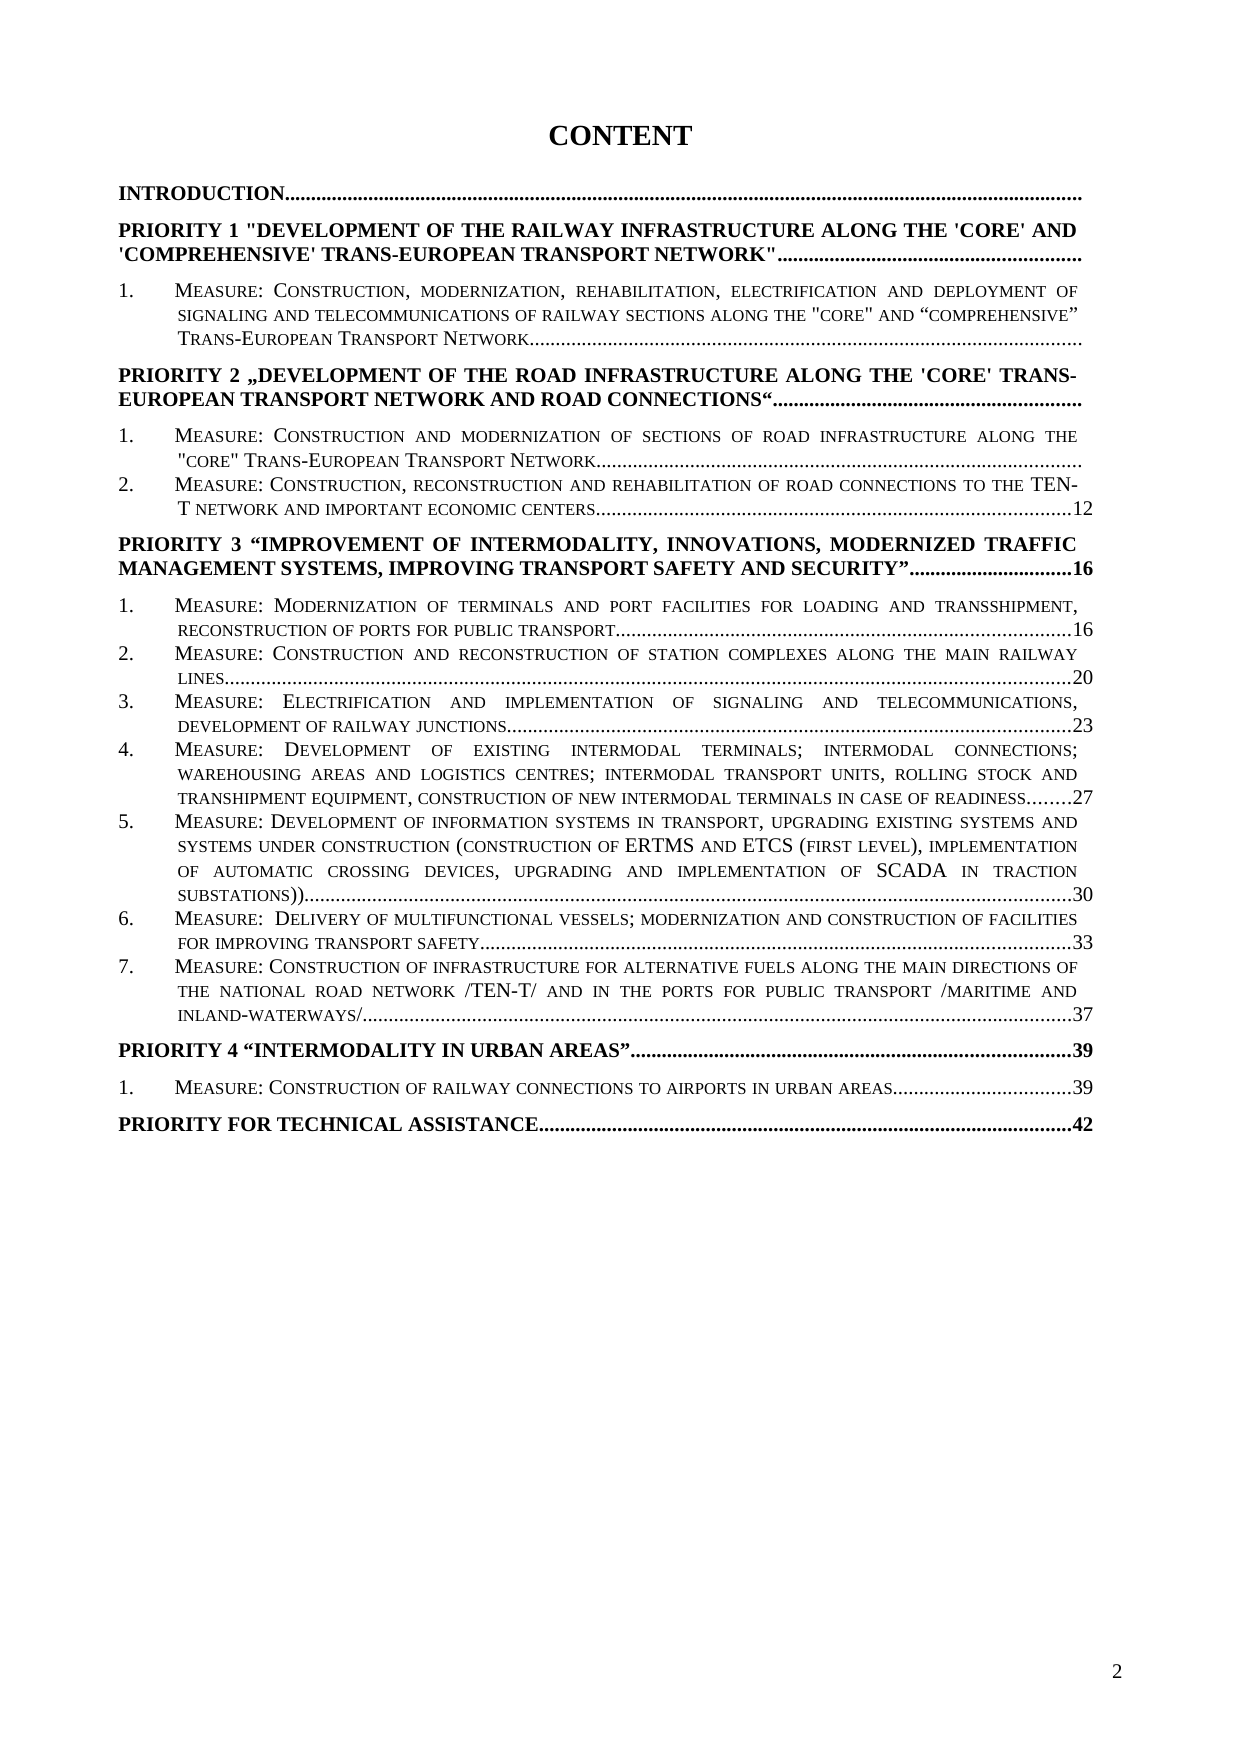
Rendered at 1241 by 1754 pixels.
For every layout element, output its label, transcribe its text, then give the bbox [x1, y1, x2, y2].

text 1. Measure: Construction of railway connections to airports in urban areas 39 [118, 1075, 1078, 1099]
text 1. Measure: Construction and modernization of sections of road infrastructure along the "core" Trans-European Transport Network 8 [118, 423, 1078, 472]
text 6. Measure: Delivery of multifunctional vessels; modernization and construction of facilities for improving transport safety 33 [118, 906, 1078, 954]
text 7. Measure: Construction of infrastructure for alternative fuels along the main directions of the national road network /TEN-T/ and in the ports for public transport /maritime and inland-waterways/ 37 [118, 954, 1078, 1026]
text 2. Measure: Construction and reconstruction of station complexes along the main railway lines 20 [118, 641, 1078, 689]
text Priority 2 „Development of the road infrastructure along the 'core' Trans-European Transport Network and road connections“ 8 [118, 363, 1078, 411]
text 2. Measure: Construction, reconstruction and rehabilitation of road connections to the TEN-T network and important economic centers 12 [118, 472, 1078, 520]
text PRIORITY FOR Technical assistance 42 [118, 1112, 1078, 1136]
text CONTENT [118, 118, 1122, 152]
text 3. Measure: Electrification and implementation of signaling and telecommunications, development of railway junctions 23 [118, 689, 1078, 737]
text 1. Measure: Construction, modernization, rehabilitation, electrification and deployment of signaling and telecommunications of railway sections along the "core" and “comprehensive” Trans-European Transport Network 4 [118, 278, 1078, 350]
text Priority 3 “Improvement of intermodality, innovations, modernized traffic management systems, improving transport safety and security” 16 [118, 532, 1078, 580]
text Priority 4 “Intermodality in urban areas” 39 [118, 1038, 1078, 1062]
text 5. Measure: Development of information systems in transport, upgrading existing systems and systems under construction (construction of ERTMS and ETCS (first level), implementation of automatic crossing devices, upgrading and implementation of SCADA in traction substations)) 30 [118, 809, 1078, 906]
text Priority 1 "Development of the railway infrastructure along the 'core' and 'comprehensive' Trans-European Transport Network" 4 [118, 217, 1078, 266]
text INTRODUCTION 3 [118, 181, 1078, 205]
text 4. Measure: Development of existing intermodal terminals; intermodal connections; warehousing areas and logistics centres; intermodal transport units, rolling stock and transhipment equipment, construction of new intermodal terminals in case of readiness 27 [118, 737, 1078, 809]
text 1. Measure: Modernization of terminals and port facilities for loading and transshipment, reconstruction of ports for public transport 16 [118, 593, 1078, 641]
